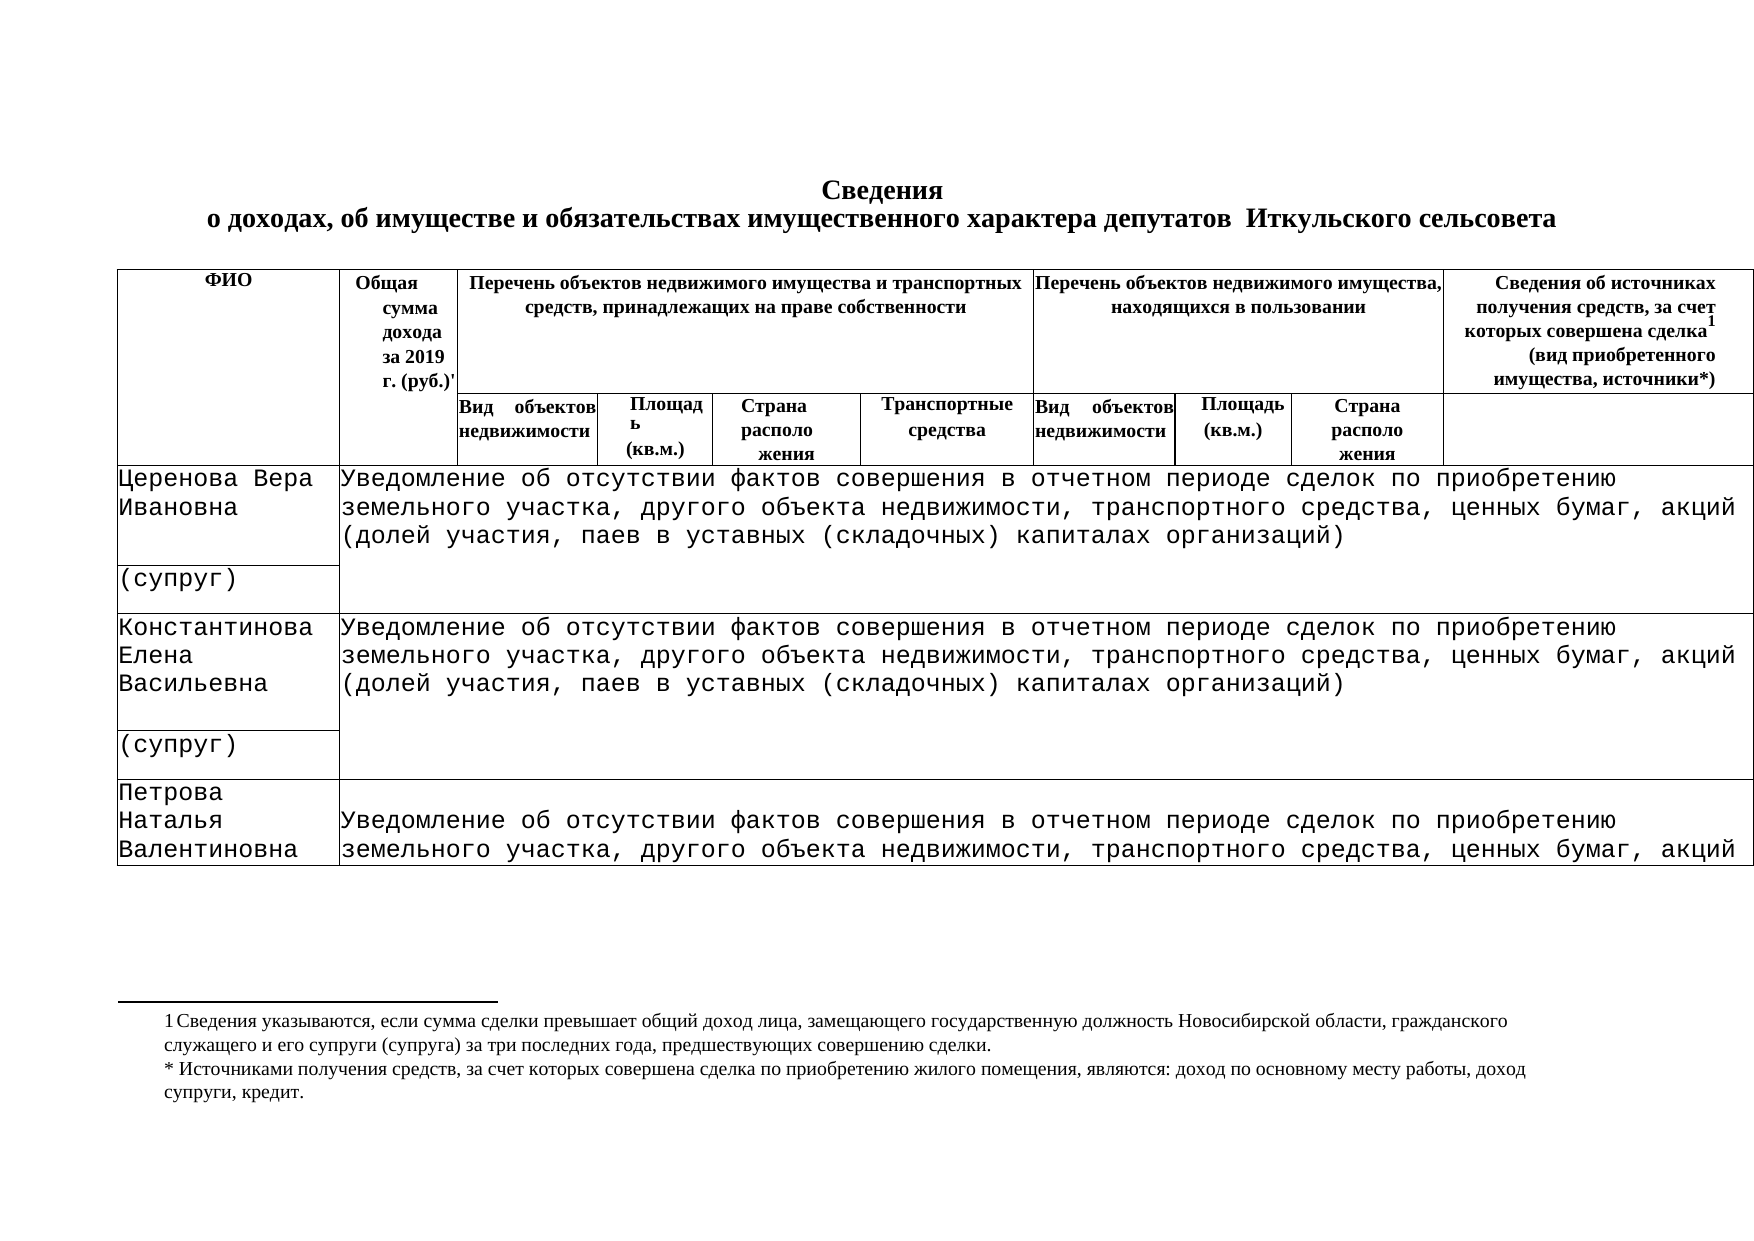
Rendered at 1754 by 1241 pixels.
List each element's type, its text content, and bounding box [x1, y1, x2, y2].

table_cell Церенова Вера Ивановна [118, 466, 339, 564]
table_cell Страна располо жения [1292, 394, 1339, 465]
table_header Общая сумма дохода за 2019 г. (руб.)' [340, 270, 457, 465]
table_cell (супруг) [118, 566, 339, 613]
table_cell Площадь (кв.м.) [598, 394, 712, 465]
table_cell [1444, 394, 1753, 465]
table_cell Уведомление об отсутствии фактов совершения в отчетном периоде сделок по приобретению земельного участка, другого объекта недвижимости, транспортного средства, ценных бумаг, акций (долей участия, паев в уставных (складочных) капиталах организаций) [340, 466, 1753, 613]
table_cell Уведомление об отсутствии фактов совершения в отчетном периоде сделок по приобретению земельного участка, другого объекта недвижимости, транспортного средства, ценных бумаг, акций (долей участия, паев в уставных (складочных) капиталах организаций) [340, 614, 1753, 779]
table_cell Площадь (кв.м.) [1176, 394, 1291, 465]
text Сведения [128, 177, 1636, 205]
table_cell Страна располо жения [807, 394, 860, 465]
table_cell (супруг) [118, 731, 339, 779]
text о доходах, об имуществе и обязательствах имущественного характера депутатов Иткульского сельсовета [128, 205, 1636, 233]
table_header Перечень объектов недвижимого имущества и транспортных средств, принадлежащих на праве собственности [458, 270, 1033, 393]
table_header Перечень объектов недвижимого имущества, находящихся в пользовании [1034, 270, 1443, 393]
table_header Сведения об источниках получения средств, за счет которых совершена сделка (вид приобретенного имущества, источники*) [1444, 270, 1753, 393]
table_cell Константинова Елена Васильевна [118, 614, 339, 730]
table_cell Страна располо жения [1396, 394, 1443, 465]
table_cell Вид объектов недвижимости [458, 394, 597, 465]
table_cell Транспортные средства [861, 394, 1033, 465]
table_header ФИО [118, 270, 339, 465]
table_cell Петрова Наталья Валентиновна [118, 780, 339, 865]
table_cell Страна располо жения [713, 394, 758, 465]
table_cell Вид объектов недвижимости [1034, 394, 1174, 465]
table_cell Уведомление об отсутствии фактов совершения в отчетном периоде сделок по приобретению земельного участка, другого объекта недвижимости, транспортного средства, ценных бумаг, акций (долей участия, паев в уставных (складочных) капиталах организаций [340, 780, 1753, 865]
